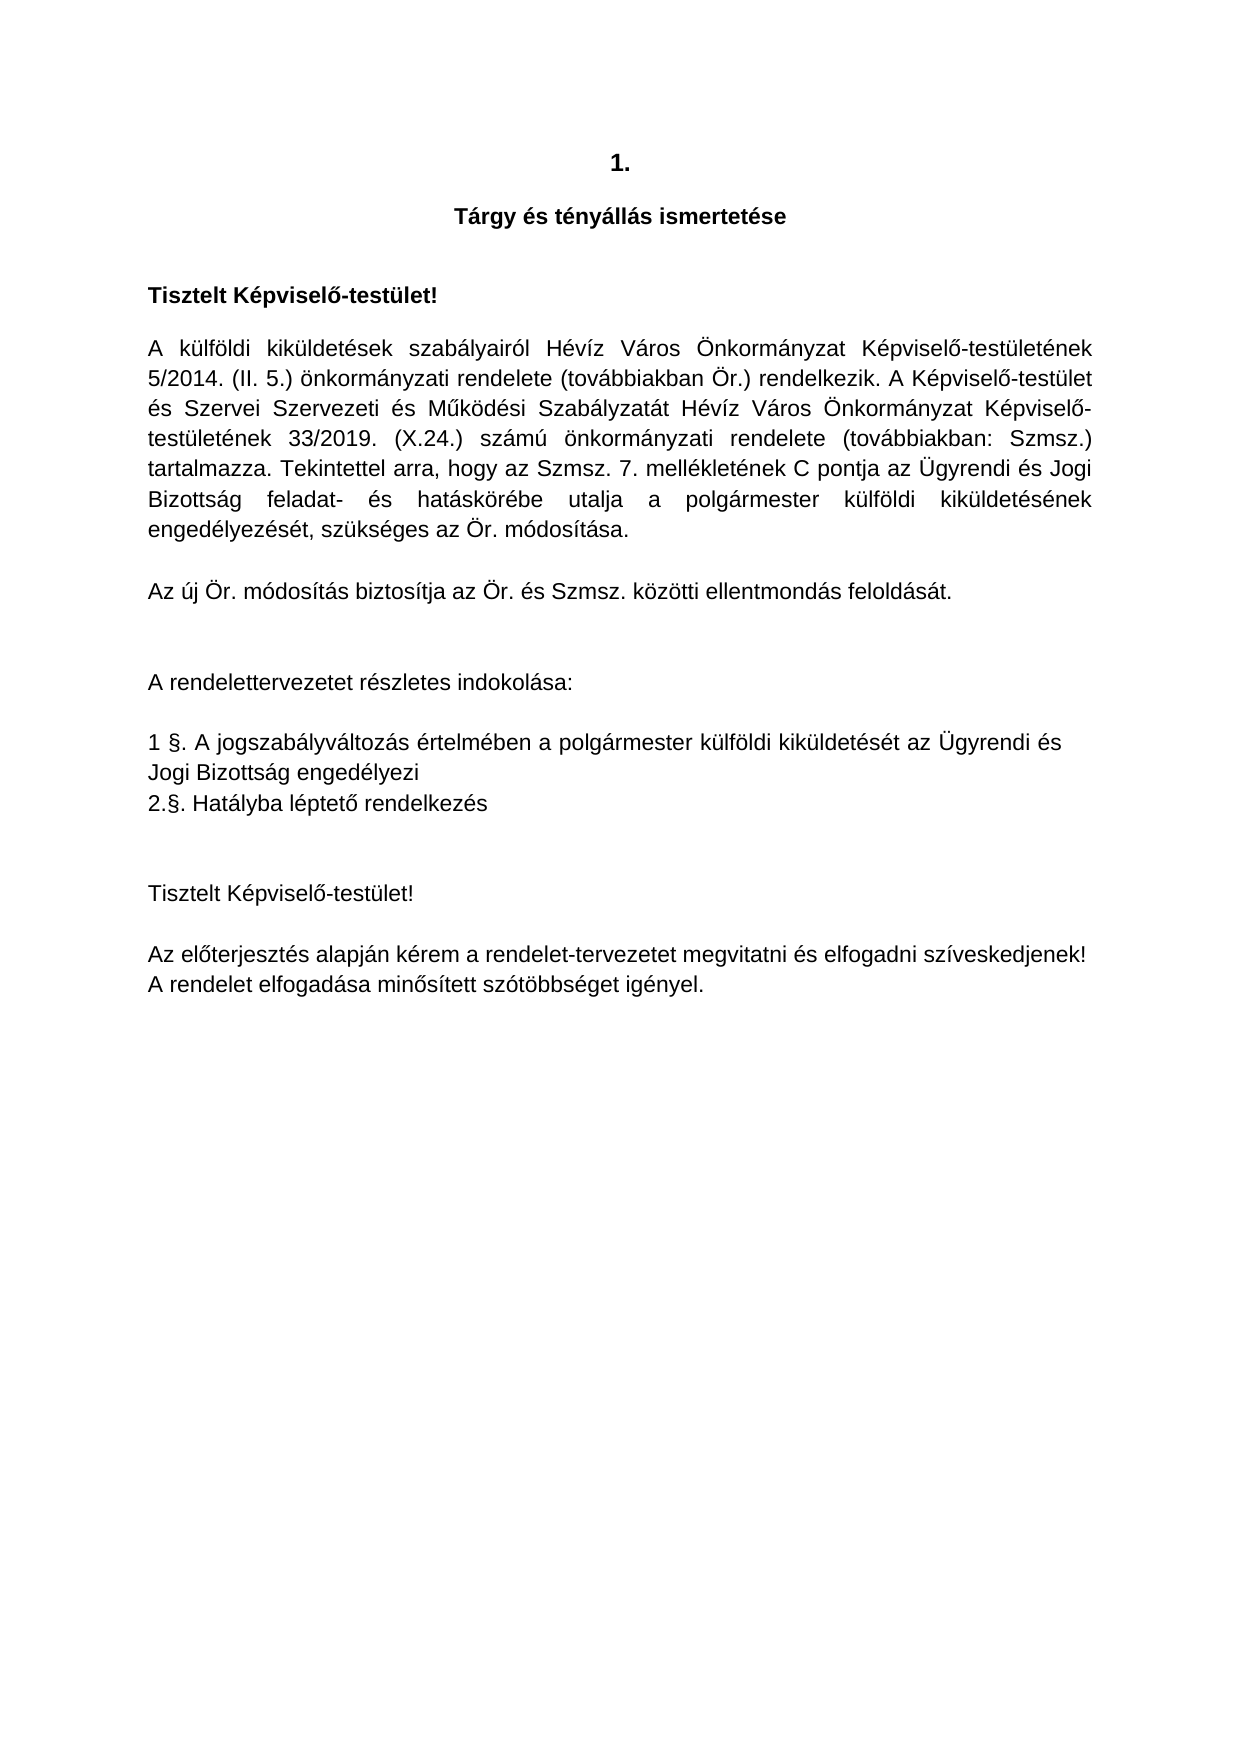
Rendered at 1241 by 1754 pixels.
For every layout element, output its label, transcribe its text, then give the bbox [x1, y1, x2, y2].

text Tisztelt Képviselő-testület! [148, 282, 1063, 308]
text Az előterjesztés alapján kérem a rendelet-tervezetet megvitatni és elfogadni szíveskedjenek! [148, 941, 1093, 967]
text A külföldi kiküldetések szabályairól Hévíz Város Önkormányzat Képviselő-testületének 5/2014. (II. 5.) önkormányzati rendelete (továbbiakban Ör.) rendelkezik. A Képviselő-testület és Szervei Szervezeti és Működési Szabályzatát Hévíz Város Önkormányzat Képviselő-testületének 33/2019. (X.24.) számú önkormányzati rendelete (továbbiakban: Szmsz.) tartalmazza. Tekintettel arra, hogy az Szmsz. 7. mellékletének C pontja az Ügyrendi és Jogi Bizottság feladat- és hatáskörébe utalja a polgármester külföldi kiküldetésének engedélyezését, szükséges az Ör. módosítása. [148, 334, 1093, 542]
text Az új Ör. módosítás biztosítja az Ör. és Szmsz. közötti ellentmondás feloldását. [148, 578, 1093, 604]
text 2.§. Hatályba léptető rendelkezés [148, 789, 1063, 816]
text Tárgy és tényállás ismertetése [148, 203, 1093, 229]
text 1. [148, 148, 1093, 176]
text A rendelet elfogadása minősített szótöbbséget igényel. [148, 971, 1063, 997]
text A rendelettervezetet részletes indokolása: [148, 669, 1063, 695]
text Tisztelt Képviselő-testület! [148, 880, 1063, 907]
text 1 §. A jogszabályváltozás értelmében a polgármester külföldi kiküldetését az Ügyrendi és Jogi Bizottság engedélyezi [148, 729, 1063, 786]
